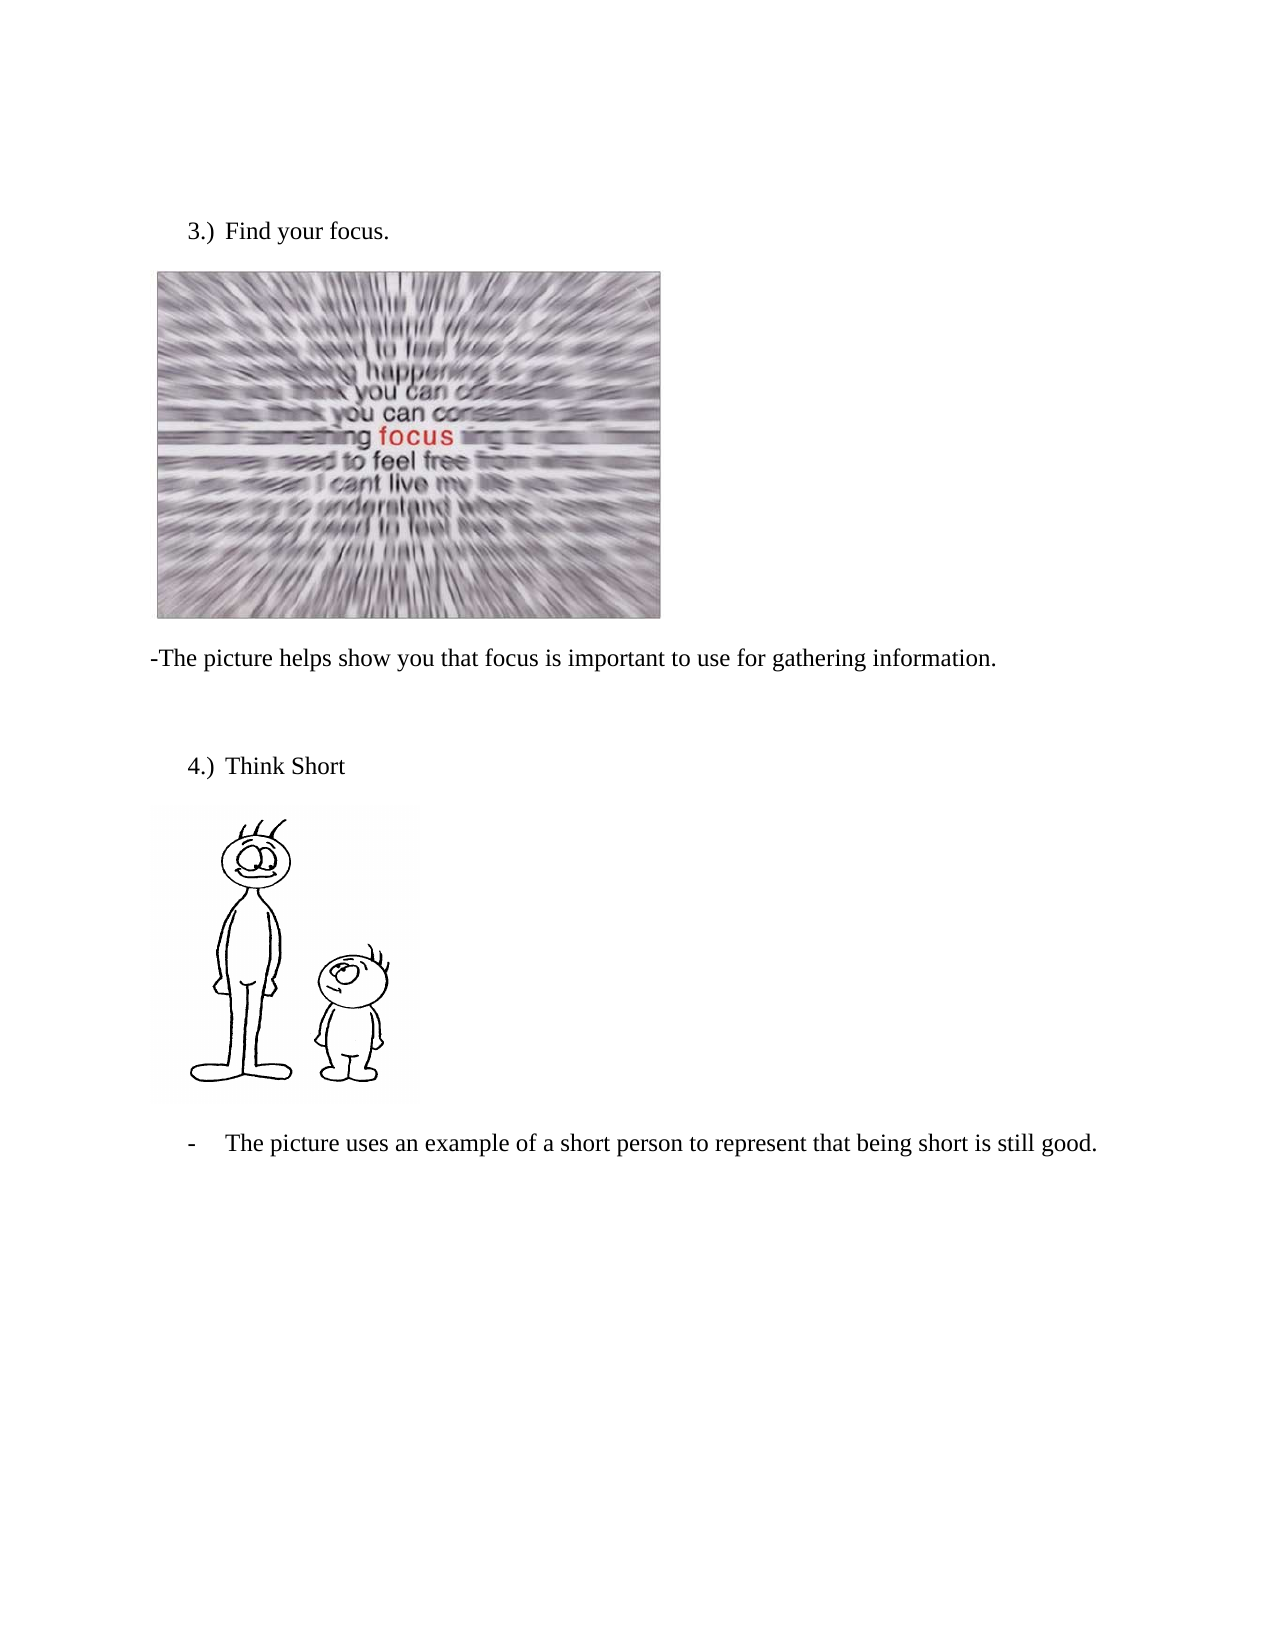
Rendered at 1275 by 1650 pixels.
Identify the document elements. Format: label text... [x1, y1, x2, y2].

list Think Short [187, 751, 1125, 780]
list The picture uses an example of a short person to represent that being short is still good. [187, 1128, 1125, 1157]
picture [150, 805, 421, 1104]
picture [150, 270, 664, 619]
list Find your focus. [187, 216, 1125, 245]
text -The picture helps show you that focus is important to use for gathering information. [150, 643, 1125, 672]
